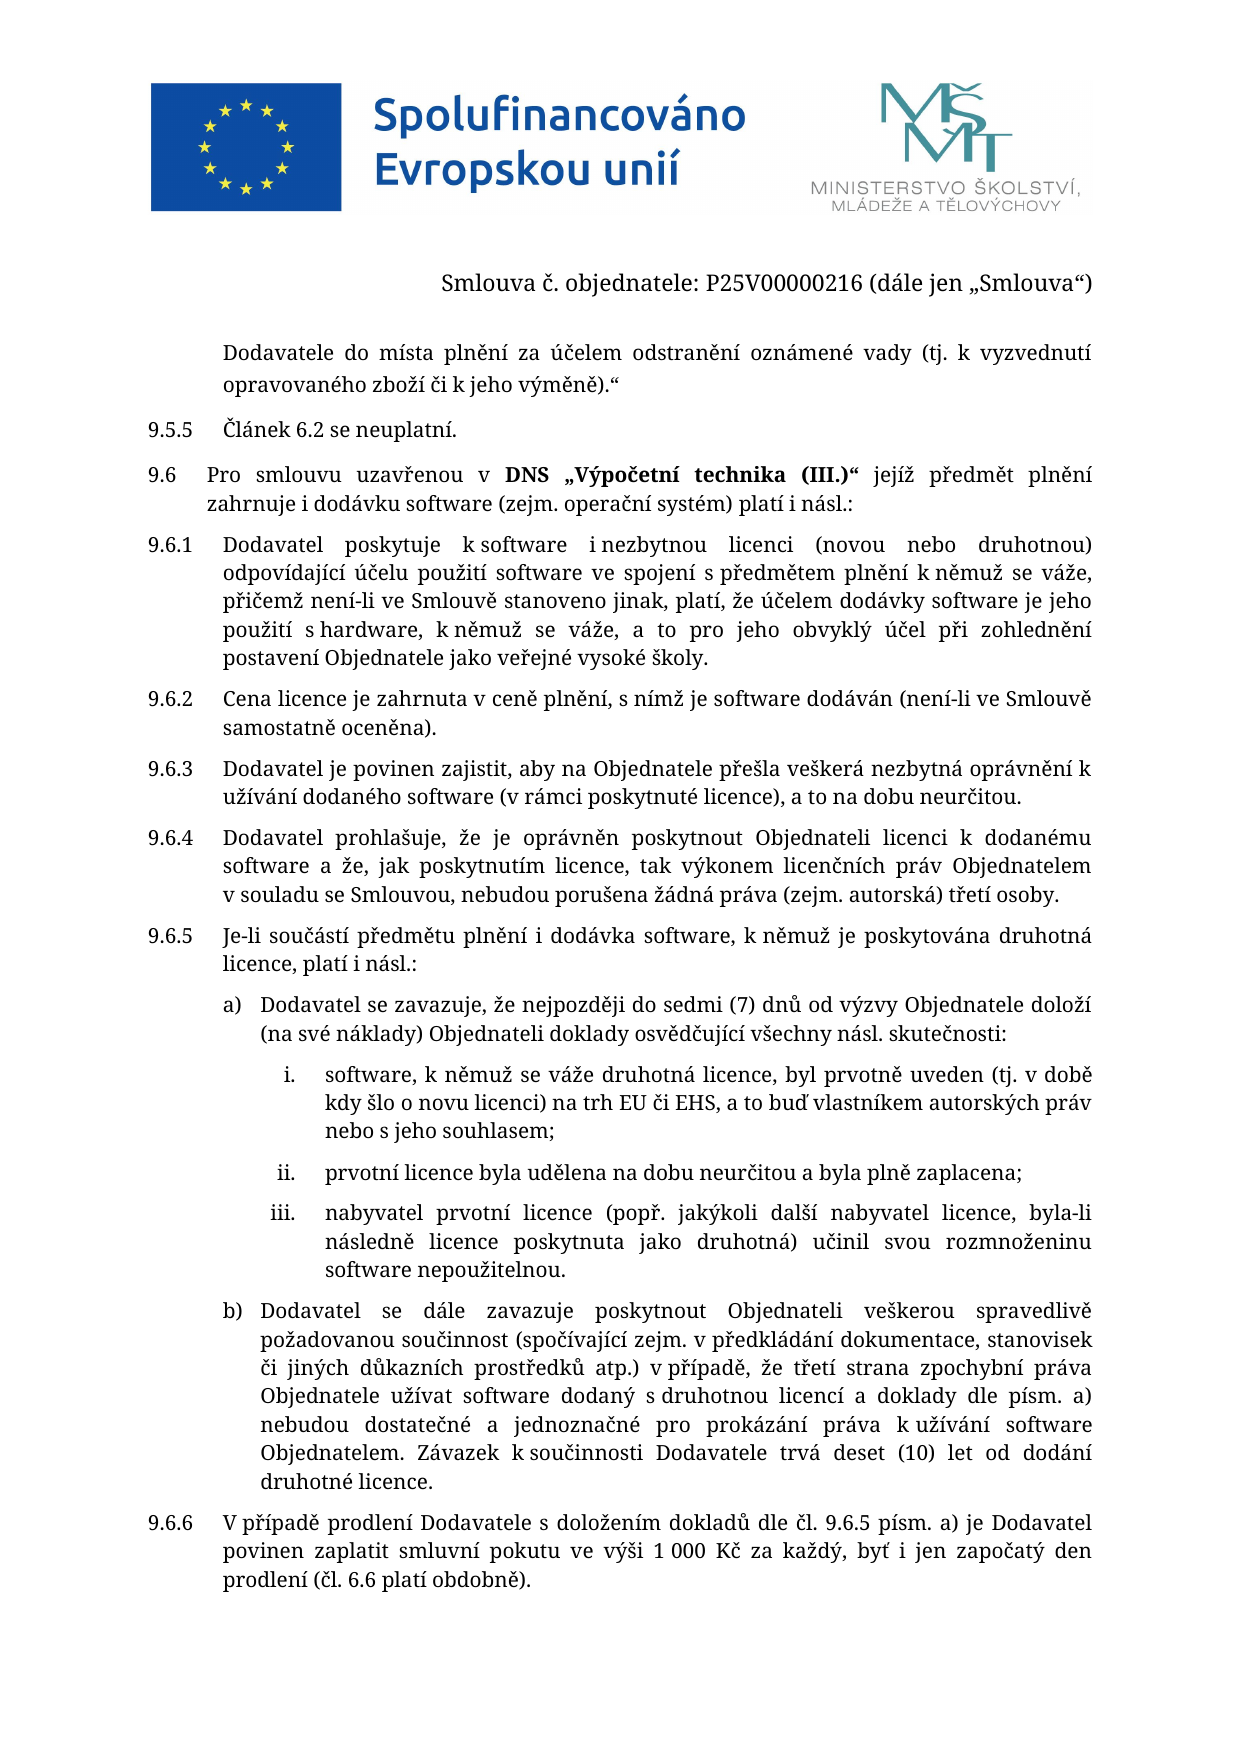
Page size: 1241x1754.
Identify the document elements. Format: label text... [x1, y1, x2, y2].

list Je-li součástí předmětu plnění i dodávka software, k němuž je poskytována druhotná licence, platí i násl.: [148, 921, 1093, 978]
list software, k němuž se váže druhotná licence, byl prvotně uveden (tj. v době kdy šlo o novu licenci) na trh EU či EHS, a to buď vlastníkem autorských práv nebo s jeho souhlasem; [295, 1060, 1093, 1145]
list Dodavatel prohlašuje, že je oprávněn poskytnout Objednateli licenci k dodanému software a že, jak poskytnutím licence, tak výkonem licenčních práv Objednatelem v souladu se Smlouvou, nebudou porušena žádná práva (zejm. autorská) třetí osoby. [148, 823, 1093, 908]
list prvotní licence byla udělena na dobu neurčitou a byla plně zaplacena; [295, 1158, 1093, 1186]
list V případě prodlení Dodavatele s doložením dokladů dle čl. 9.6.5 písm. a) je Dodavatel povinen zaplatit smluvní pokutu ve výši 1 000 Kč za každý, byť i jen započatý den prodlení (čl. 6.6 platí obdobně). [148, 1508, 1093, 1593]
list Článek 6.2 se neuplatní. [148, 415, 1093, 444]
picture [147, 80, 1093, 215]
list Dodavatel je povinen zajistit, aby na Objednatele přešla veškerá nezbytná oprávnění k užívání dodaného software (v rámci poskytnuté licence), a to na dobu neurčitou. [148, 754, 1093, 811]
list Cena licence je zahrnuta v ceně plnění, s nímž je software dodáván (není-li ve Smlouvě samostatně oceněna). [148, 684, 1093, 741]
list nabyvatel prvotní licence (popř. jakýkoli další nabyvatel licence, byla-li následně licence poskytnuta jako druhotná) učinil svou rozmnoženinu software nepoužitelnou. [295, 1198, 1093, 1284]
list Dodavatel poskytuje k software i nezbytnou licenci (novou nebo druhotnou) odpovídající účelu použití software ve spojení s předmětem plnění k němuž se váže, přičemž není-li ve Smlouvě stanoveno jinak, platí, že účelem dodávky software je jeho použití s hardware, k němuž se váže, a to pro jeho obvyklý účel při zohlednění postavení Objednatele jako veřejné vysoké školy. [148, 530, 1093, 672]
list Dodavatel se dále zavazuje poskytnout Objednateli veškerou spravedlivě požadovanou součinnost (spočívající zejm. v předkládání dokumentace, stanovisek či jiných důkazních prostředků atp.) v případě, že třetí strana zpochybní práva Objednatele užívat software dodaný s druhotnou licencí a doklady dle písm. a) nebudou dostatečné a jednoznačné pro prokázání práva k užívání software Objednatelem. Závazek k součinnosti Dodavatele trvá deset (10) let od dodání druhotné licence. [223, 1296, 1093, 1495]
list Pro smlouvu uzavřenou v DNS „Výpočetní technika (III.)“ jejíž předmět plnění zahrnuje i dodávku software (zejm. operační systém) platí i násl.: [148, 460, 1093, 517]
list Dodavatel se zavazuje, že nejpozději do sedmi (7) dnů od výzvy Objednatele doloží (na své náklady) Objednateli doklady osvědčující všechny násl. skutečnosti: [223, 990, 1093, 1047]
